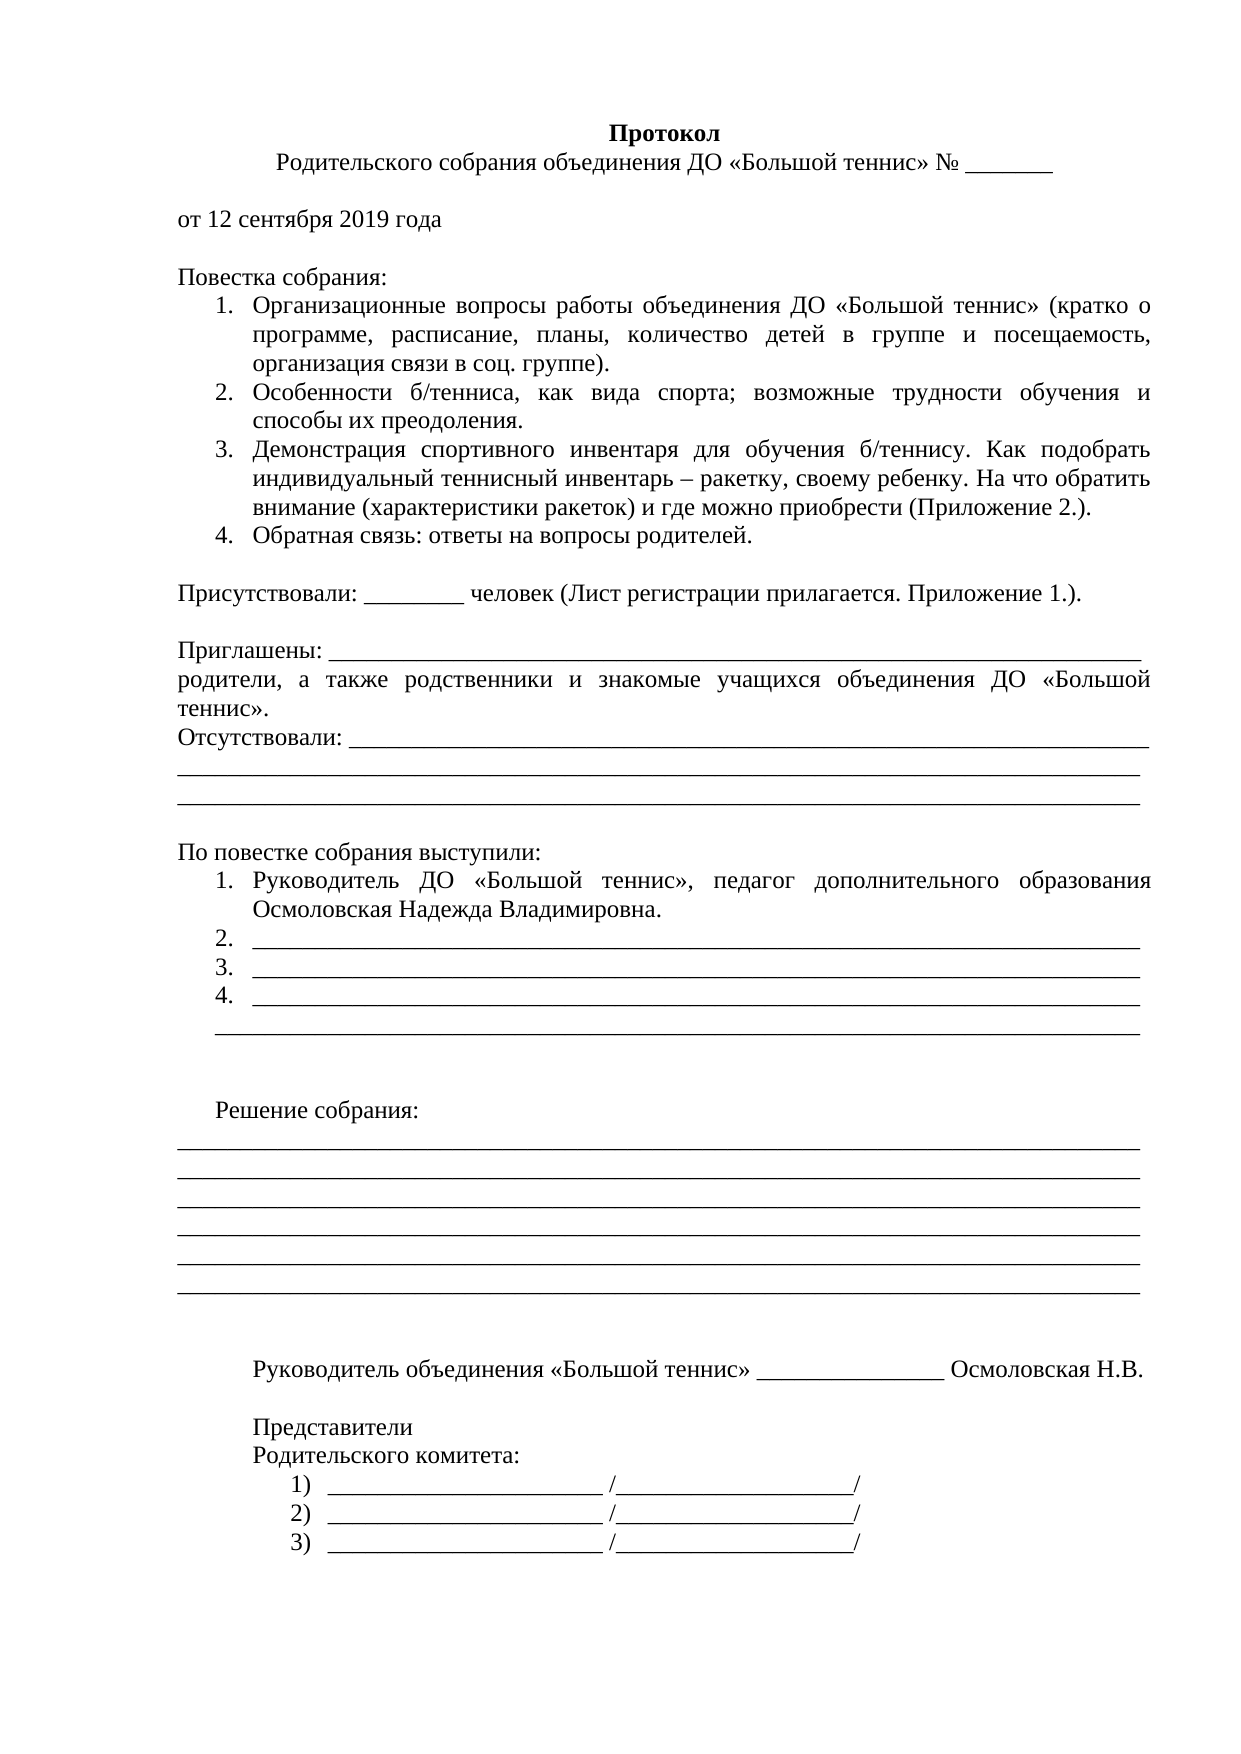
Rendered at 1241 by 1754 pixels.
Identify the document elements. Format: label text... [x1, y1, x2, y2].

text Отсутствовали: ________________________________________________________________ [177, 722, 1152, 751]
text Представители [252, 1412, 1152, 1441]
list Особенности б/тенниса, как вида спорта; возможные трудности обучения и способы их преодоления. [215, 377, 1152, 434]
list Руководитель ДО «Большой теннис», педагог дополнительного образования Осмоловская Надежда Владимировна. [215, 866, 1152, 923]
list ______________________ /___________________/ [290, 1498, 1152, 1527]
list _______________________________________________________________________ [215, 923, 1152, 952]
text _____________________________________________________________________________ [177, 751, 1152, 779]
list Обратная связь: ответы на вопросы родителей. [215, 521, 1152, 549]
text _____________________________________________________________________________ [177, 1182, 1152, 1211]
list ______________________ /___________________/ [290, 1527, 1152, 1556]
list ______________________ /___________________/ [290, 1469, 1152, 1498]
text _____________________________________________________________________________ [177, 1124, 1152, 1153]
list Организационные вопросы работы объединения ДО «Большой теннис» (кратко о программе, расписание, планы, количество детей в группе и посещаемость, организация связи в соц. группе). [215, 291, 1152, 377]
text По повестке собрания выступили: [177, 837, 1152, 866]
text __________________________________________________________________________ [215, 1009, 1152, 1038]
text Решение собрания: [215, 1096, 1152, 1124]
text родители, а также родственники и знакомые учащихся объединения ДО «Большой теннис». [177, 664, 1152, 722]
text Родительского комитета: [252, 1441, 1152, 1469]
text _____________________________________________________________________________ [177, 1239, 1152, 1268]
list _______________________________________________________________________ [215, 952, 1152, 981]
list _______________________________________________________________________ [215, 981, 1152, 1009]
text _____________________________________________________________________________ [177, 779, 1152, 808]
text Повестка собрания: [177, 262, 1152, 291]
text от 12 сентября 2019 года [177, 204, 1152, 233]
text Приглашены: _________________________________________________________________ [177, 636, 1152, 664]
text _____________________________________________________________________________ [177, 1211, 1152, 1239]
text Руководитель объединения «Большой теннис» _______________ Осмоловская Н.В. [252, 1354, 1152, 1383]
text _____________________________________________________________________________ [177, 1153, 1152, 1182]
text Протокол [177, 118, 1152, 147]
text Родительского собрания объединения ДО «Большой теннис» № _______ [177, 147, 1152, 176]
text _____________________________________________________________________________ [177, 1268, 1152, 1297]
text Присутствовали: ________ человек (Лист регистрации прилагается. Приложение 1.). [177, 578, 1152, 607]
list Демонстрация спортивного инвентаря для обучения б/теннису. Как подобрать индивидуальный теннисный инвентарь – ракетку, своему ребенку. На что обратить внимание (характеристики ракеток) и где можно приобрести (Приложение 2.). [215, 434, 1152, 521]
